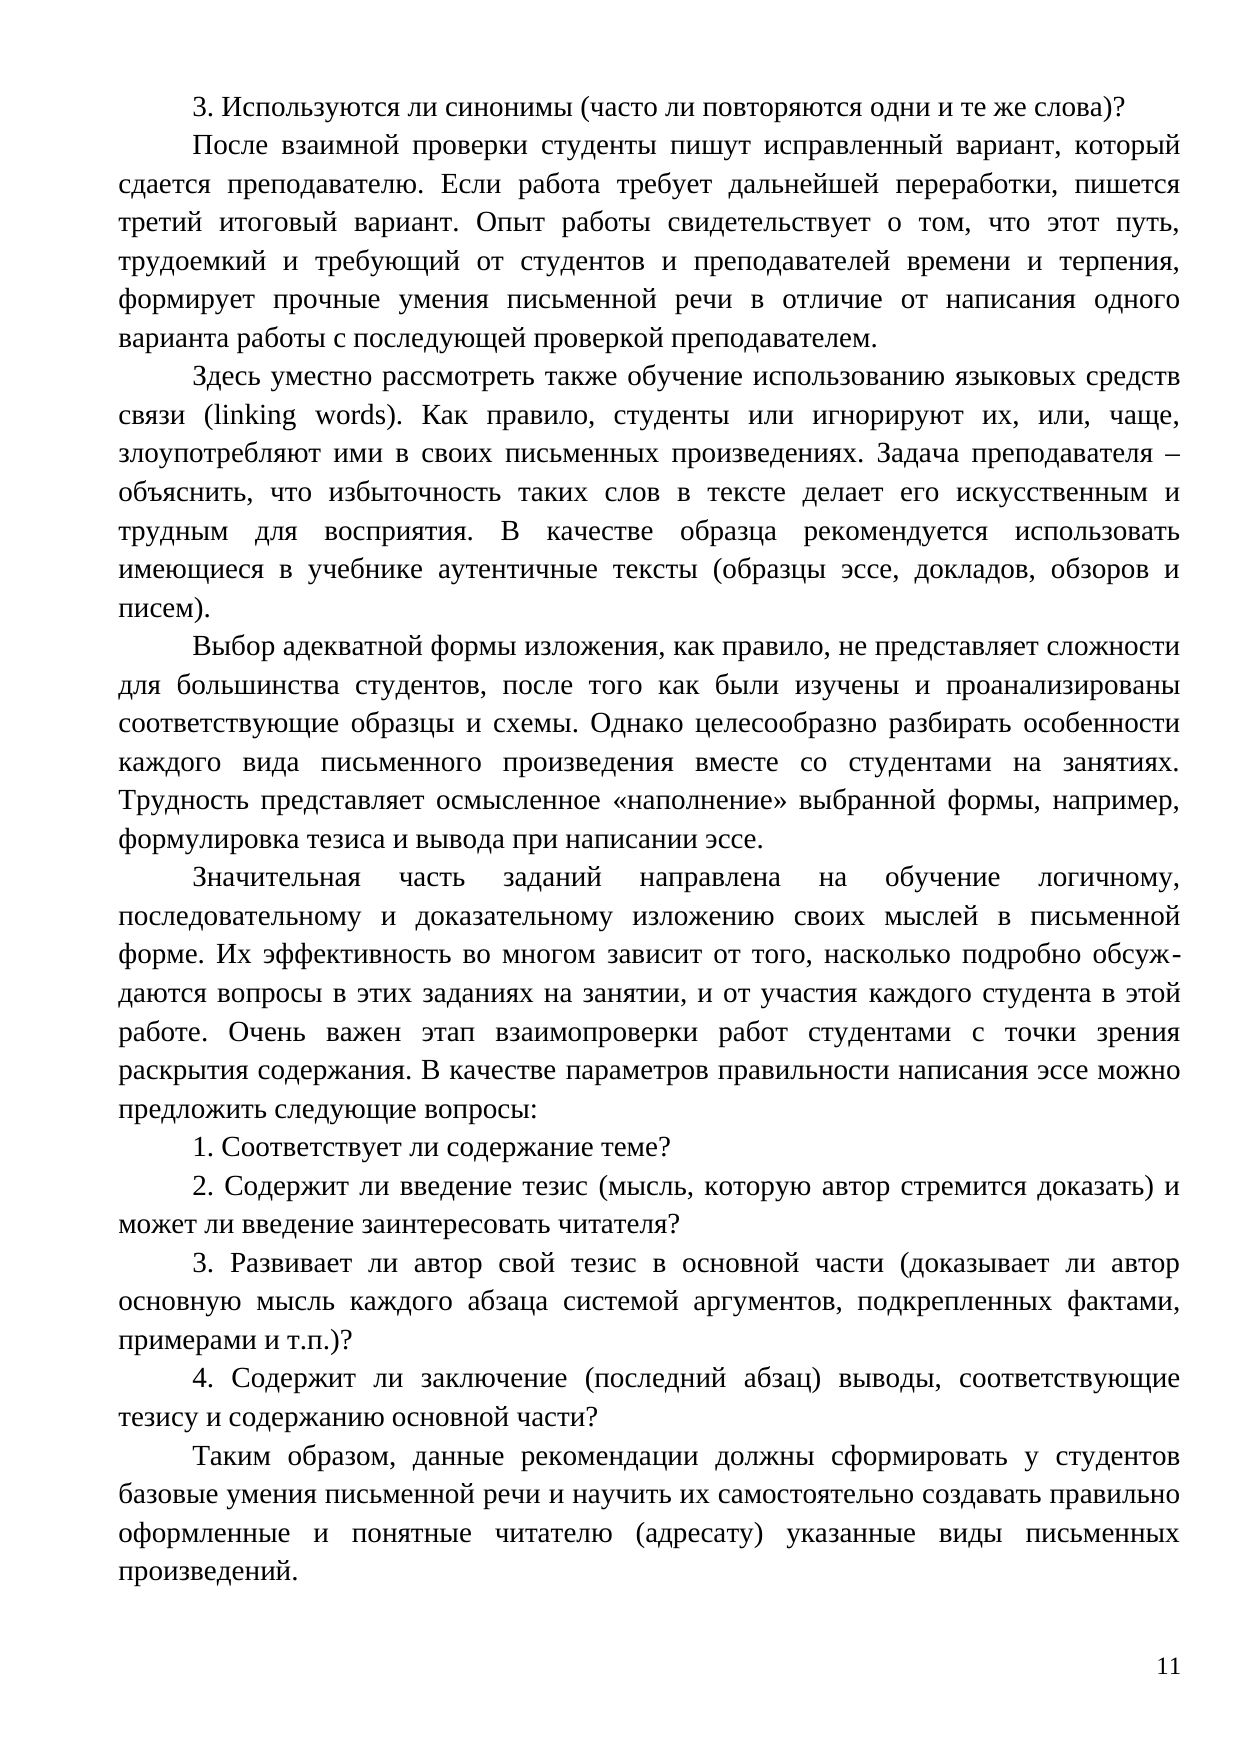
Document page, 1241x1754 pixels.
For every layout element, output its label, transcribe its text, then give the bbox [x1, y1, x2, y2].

text Выбор адекватной формы изложения, как правило, не представляет сложности для большинства студентов, после того как были изучены и проанализированы соответствующие образцы и схемы. Однако целесообразно разбирать особенности каждого вида письменного произведения вместе со студентами на занятиях. Трудность представляет осмысленное «наполнение» выбранной формы, например, формулировка тезиса и вывода при написании эссе. [118, 628, 1181, 854]
text 3. Развивает ли автор свой тезис в основной части (доказывает ли автор основную мысль каждого абзаца системой аргументов, подкрепленных фактами, примерами и т.п.)? [118, 1245, 1181, 1356]
text 1. Соответствует ли содержание теме? [118, 1129, 1181, 1163]
text 3. Используются ли синонимы (часто ли повторяются одни и те же слова)? [118, 89, 1181, 122]
text Таким образом, данные рекомендации должны сформировать у студентов базовые умения письменной речи и научить их самостоятельно создавать правильно оформленные и понятные читателю (адресату) указанные виды письменных произведений. [118, 1438, 1181, 1587]
text Значительная часть заданий направлена на обучение логичному, последовательному и доказательному изложению своих мыслей в письменной форме. Их эффективность во многом зависит от того, насколько подробно обсуждаются вопросы в этих заданиях на занятии, и от участия каждого студента в этой работе. Очень важен этап взаимопроверки работ студентами с точки зрения раскрытия содержания. В качестве параметров правильности написания эссе можно предложить следующие вопросы: [118, 859, 1181, 1124]
text 4. Содержит ли заключение (последний абзац) выводы, соответствующие тезису и содержанию основной части? [118, 1361, 1181, 1433]
text 2. Содержит ли введение тезис (мысль, которую автор стремится доказать) и может ли введение заинтересовать читателя? [118, 1168, 1181, 1240]
text После взаимной проверки студенты пишут исправленный вариант, который сдается преподавателю. Если работа требует дальнейшей переработки, пишется третий итоговый вариант. Опыт работы свидетельствует о том, что этот путь, трудоемкий и требующий от студентов и преподавателей времени и терпения, формирует прочные умения письменной речи в отличие от написания одного варианта работы с последующей проверкой преподавателем. [118, 127, 1181, 353]
text Здесь уместно рассмотреть также обучение использованию языковых средств связи (linking words). Как правило, студенты или игнорируют их, или, чаще, злоупотребляют ими в своих письменных произведениях. Задача преподавателя – объяснить, что избыточность таких слов в тексте делает его искусственным и трудным для восприятия. В качестве образца рекомендуется использовать имеющиеся в учебнике аутентичные тексты (образцы эссе, докладов, обзоров и писем). [118, 358, 1181, 623]
